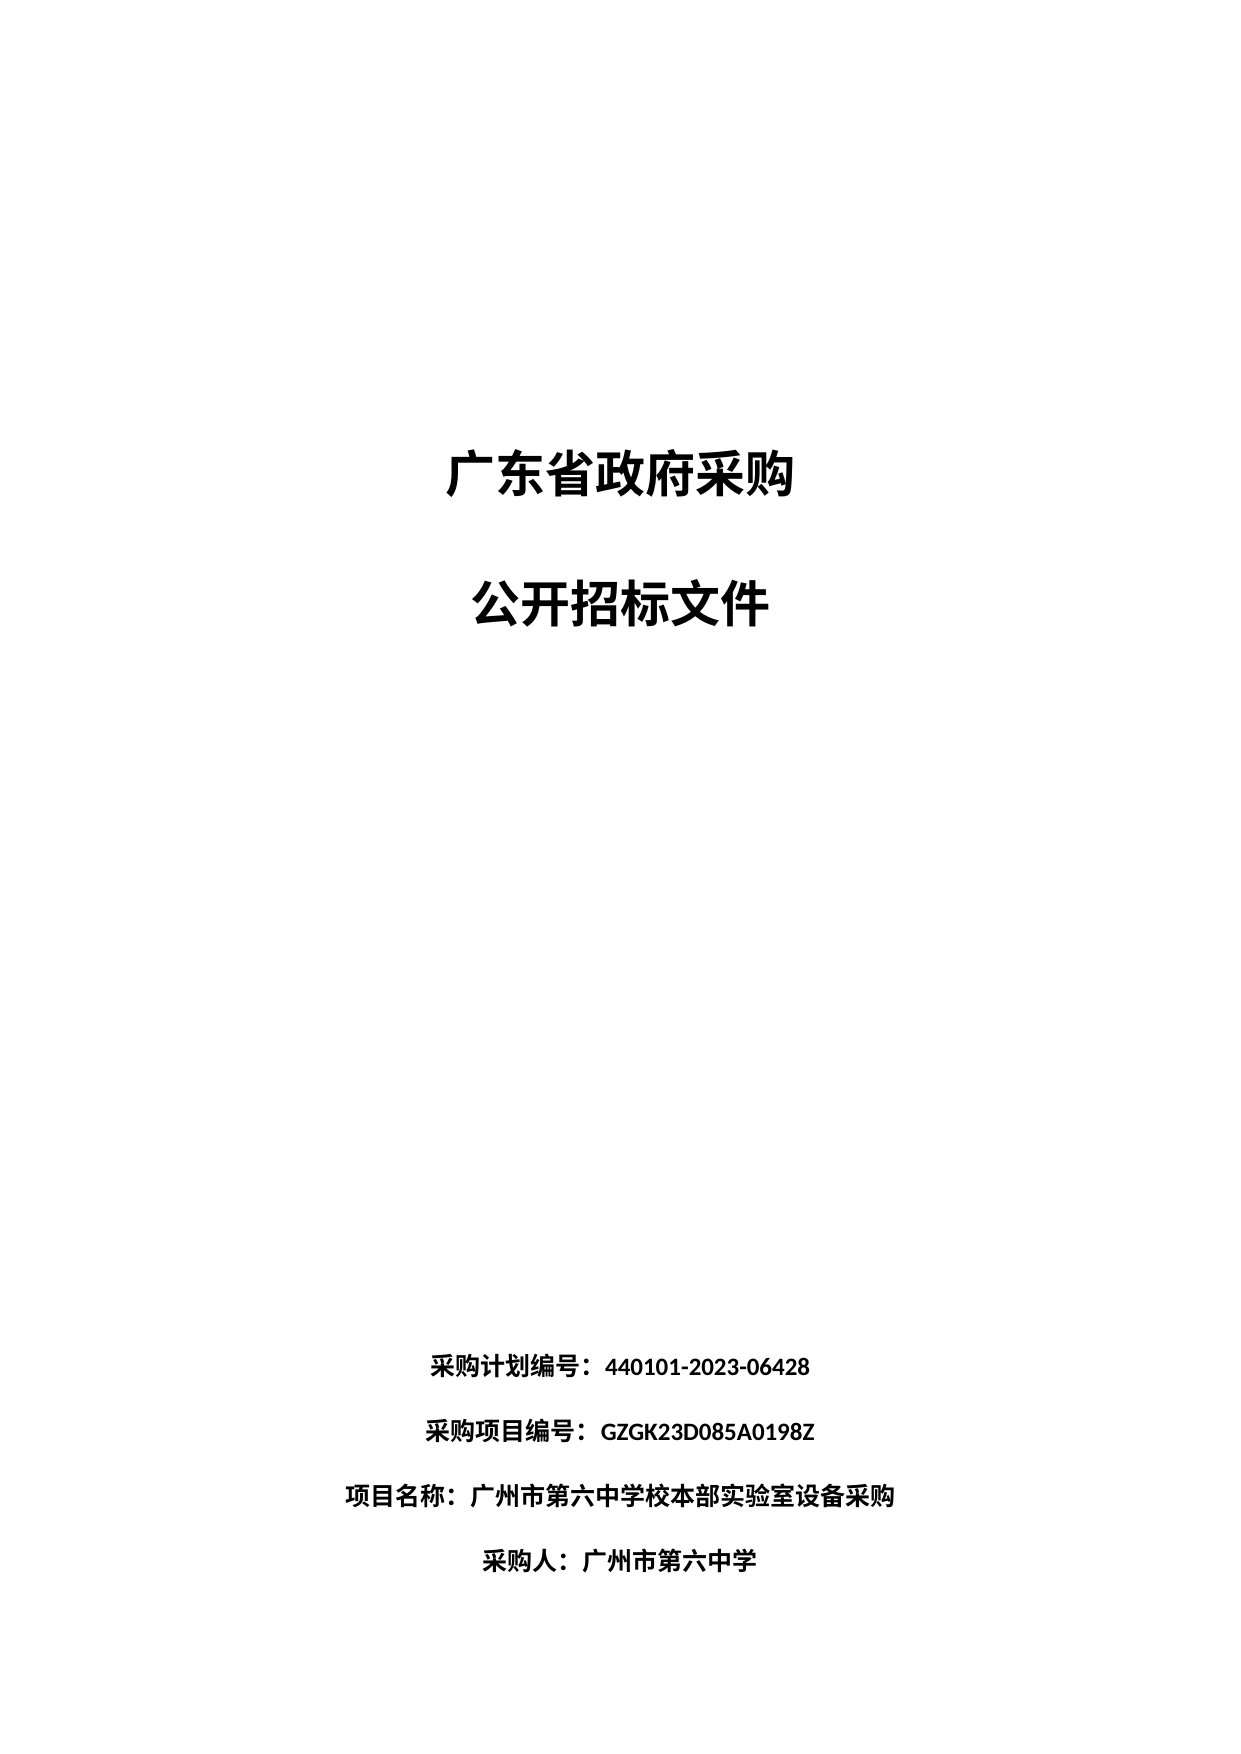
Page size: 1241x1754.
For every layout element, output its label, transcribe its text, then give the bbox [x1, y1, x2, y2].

text 采购项目编号：GZGK23D085A0198Z [187, 1397, 1053, 1462]
text 公开招标文件 [187, 552, 1053, 1332]
text 采购人：广州市第六中学 [187, 1527, 1053, 1592]
text 项目名称：广州市第六中学校本部实验室设备采购 [187, 1462, 1053, 1527]
text 采购计划编号：440101-2023-06428 [187, 1332, 1053, 1397]
text 广东省政府采购 [187, 422, 1053, 519]
